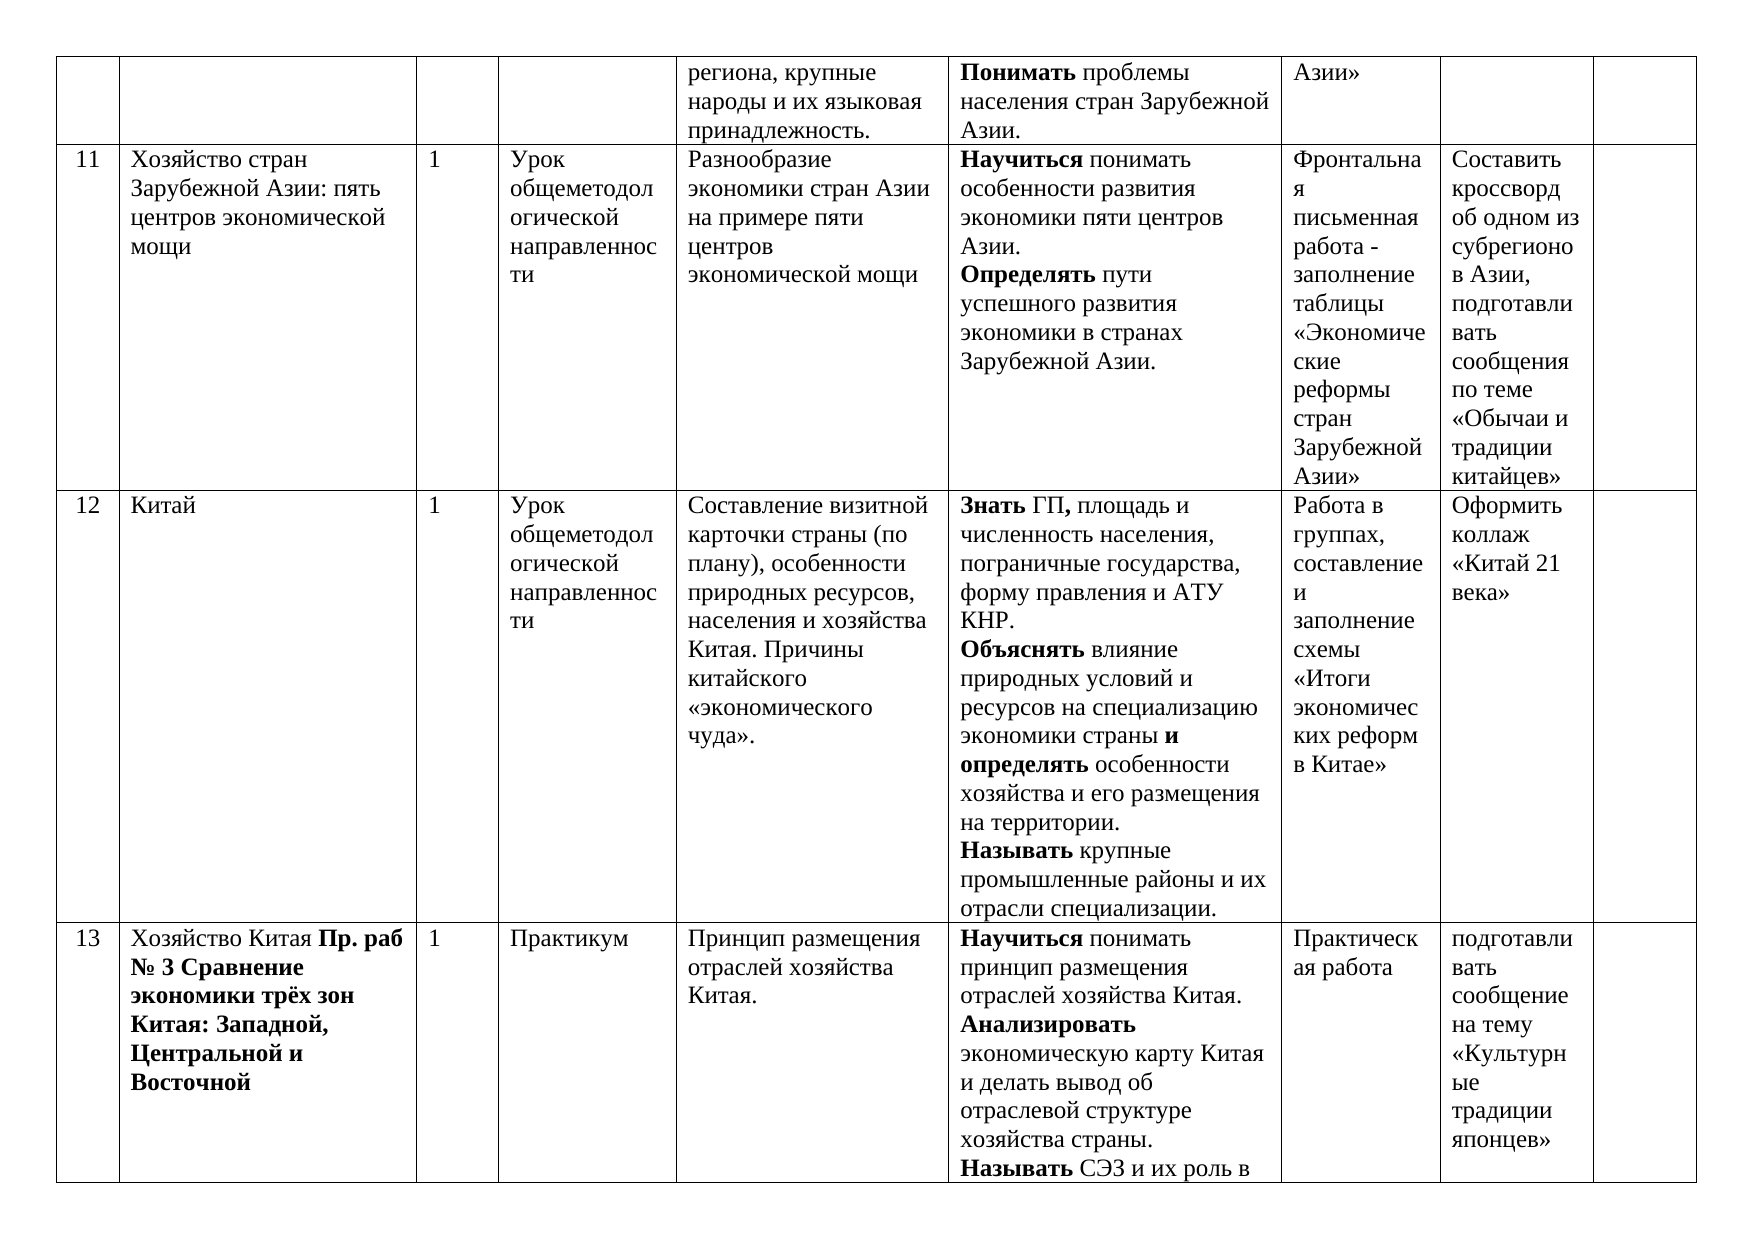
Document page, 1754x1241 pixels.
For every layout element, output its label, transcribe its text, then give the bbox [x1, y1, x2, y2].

table_cell 10 [57, 57, 119, 143]
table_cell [1282, 57, 1440, 143]
table_cell Урок общеметодологической направленности [499, 145, 676, 489]
table_cell Практикум [499, 923, 676, 1182]
table_cell Разнообразие экономики стран Азии на примере пяти центров экономической мощи [677, 145, 948, 489]
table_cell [120, 57, 416, 143]
table_cell [1594, 57, 1696, 143]
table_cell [949, 923, 1281, 1182]
table_cell Научиться понимать особенности развития экономики пяти центров Азии. Определять пути успешного развития экономики в странах Зарубежной Азии. [949, 145, 1281, 489]
table_cell Оформить коллаж «Китай 21 века» [1441, 491, 1593, 922]
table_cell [949, 57, 1281, 143]
table_cell 12 [57, 491, 119, 922]
table_cell Составить кроссворд об одном из субрегионов Азии, подготавливать сообщения по теме «Обычаи и традиции китайцев» [1441, 145, 1593, 489]
table_cell [1594, 923, 1696, 1182]
table_cell Китай [120, 491, 416, 922]
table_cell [120, 923, 416, 1182]
table_cell [1594, 491, 1696, 922]
table_cell Практическая работа [1282, 923, 1440, 1182]
table_cell 1 [417, 57, 498, 143]
table_cell Составление визитной карточки страны (по плану), особенности природных ресурсов, населения и хозяйства Китая. Причины китайского «экономического чуда». [677, 491, 948, 922]
table_cell Урок общеметодологической направленности [499, 491, 676, 922]
table_cell 1 [417, 145, 498, 489]
table_cell 11 [57, 145, 119, 489]
table_cell 1 [417, 923, 498, 1182]
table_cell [677, 57, 948, 143]
table_cell 1 [417, 491, 498, 922]
table_cell Знать ГП, площадь и численность населения, пограничные государства, форму правления и АТУ КНР. Объяснять влияние природных условий и ресурсов на специализацию экономики страны и определять особенности хозяйства и его размещения на территории. Называть крупные промышленные районы и их отрасли специализации. [949, 491, 1281, 922]
table_cell [1594, 145, 1696, 489]
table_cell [499, 57, 676, 143]
table_cell Хозяйство стран Зарубежной Азии: пять центров экономической мощи [120, 145, 416, 489]
table_cell Фронтальная письменная работа - заполнение таблицы «Экономические реформы стран Зарубежной Азии» [1282, 145, 1440, 489]
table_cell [1441, 923, 1593, 1182]
table_cell 13 [57, 923, 119, 1182]
table_cell Работа в группах, составление и заполнение схемы «Итоги экономических реформ в Китае» [1282, 491, 1440, 922]
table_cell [677, 923, 948, 1182]
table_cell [1441, 57, 1593, 143]
